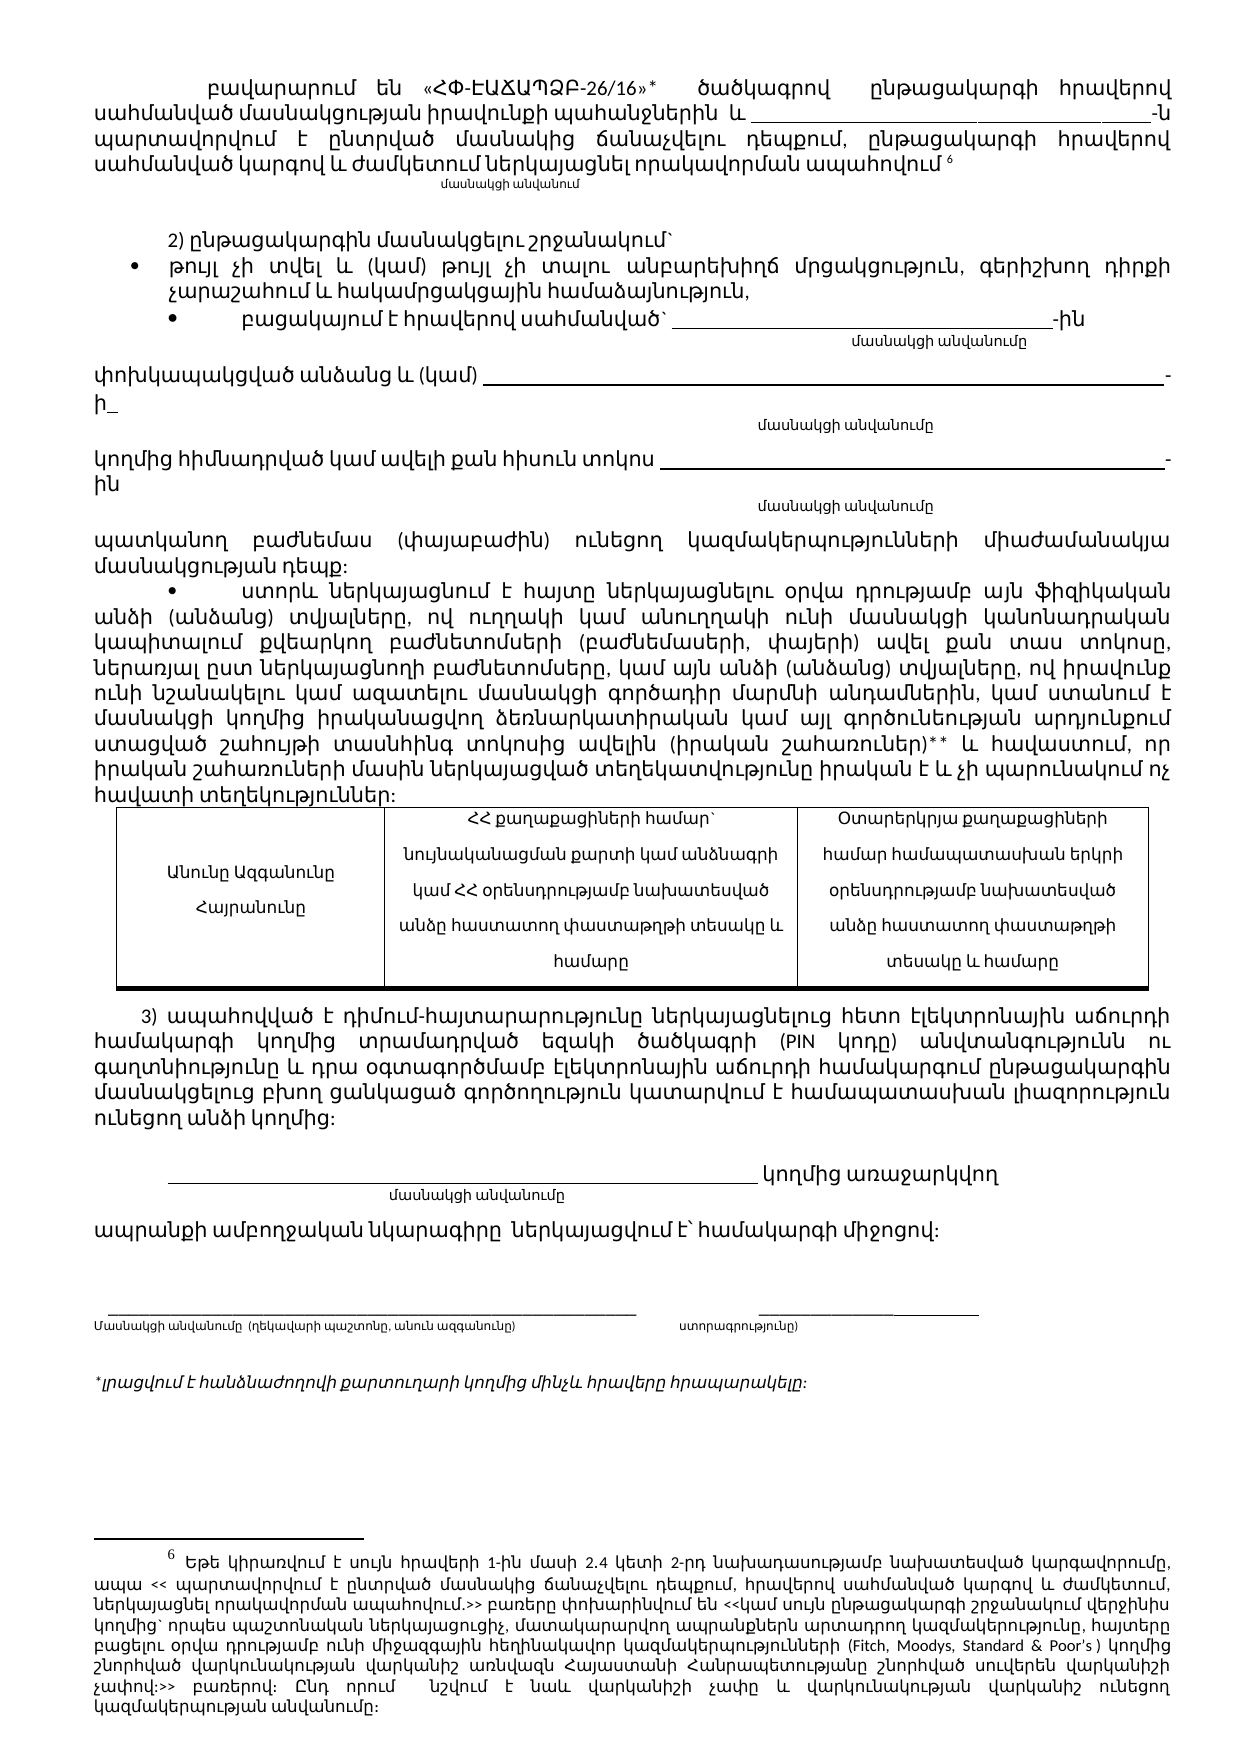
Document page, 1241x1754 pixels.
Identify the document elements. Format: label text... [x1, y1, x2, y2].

text բավարարում են «ՀՓ-ԷԱՃԱՊՁԲ-26/16»* ծածկագրով ընթացակարգի հրավերով սահմանված մասնակցության իրավունքի պահանջներին և -ն պարտավորվում է ընտրված մասնակից ճանաչվելու դեպքում, ընթացակարգի հրավերով սահմանված կարգով և ժամկետում ներկայացնել որակավորման ապահովում [94, 75, 1171, 177]
table_header Օտարերկրյա քաղաքացիների համար համապատասխան երկրի օրենսդրությամբ նախատեսված անձը հաստատող փաստաթղթի տեսակը և համարը [798, 808, 1148, 986]
text մասնակցի անվանումը [94, 1186, 1171, 1217]
text *լրացվում է հանձնաժողովի քարտուղարի կողմից մինչև հրավերը հրապարակելը: [94, 1373, 1171, 1393]
text կողմից առաջարկվող [94, 1161, 1171, 1186]
text փոխկապակցված անձանց և (կամ) -ի [94, 362, 1171, 416]
list թույլ չի տվել և (կամ) թույլ չի տալու անբարեխիղճ մրցակցություն, գերիշխող դիրքի չարաշահում և հակամրցակցային համաձայնություն, [131, 253, 1171, 304]
text մասնակցի անվանումը [94, 497, 1171, 528]
text մասնակցի անվանումը [94, 416, 1171, 446]
text ___________________________________________________ _____________ Մասնակցի անվանումը (ղեկավարի պաշտոնը, անուն ազգանունը) ստորագրությունը) [94, 1293, 1171, 1344]
table_header Անունը Ազգանունը Հայրանունը [117, 808, 384, 986]
table_header ՀՀ քաղաքացիների համար` նույնականացման քարտի կամ անձնագրի կամ ՀՀ օրենսդրությամբ նախատեսված անձը հաստատող փաստաթղթի տեսակը և համարը [385, 808, 797, 986]
text մասնակցի անվանումը [94, 332, 1171, 362]
text 2) ընթացակարգին մասնակցելու շրջանակում` [94, 227, 1171, 253]
text պատկանող բաժնեմաս (փայաբաժին) ունեցող կազմակերպությունների միաժամանակյա մասնակցության դեպք: [94, 528, 1171, 578]
text ապրանքի ամբողջական նկարագիրը ներկայացվում է՝ համակարգի միջոցով: [94, 1217, 1171, 1242]
text 3) ապահովված է դիմում-հայտարարությունը ներկայացնելուց հետո էլեկտրոնային աճուրդի համակարգի կողմից տրամադրված եզակի ծածկագրի (PIN կոդը) անվտանգությունն ու գաղտնիությունը և դրա օգտագործմամբ էլեկտրոնային աճուրդի համակարգում ընթացակարգին մասնակցելուց բխող ցանկացած գործողություն կատարվում է համապատասխան լիազորություն ունեցող անձի կողմից: [94, 1003, 1171, 1130]
text կողմից հիմնադրված կամ ավելի քան հիսուն տոկոս -ին [94, 446, 1171, 497]
list բացակայում է հրավերով սահմանված` -ին [94, 304, 1171, 332]
text մասնակցի անվանում [94, 177, 1171, 202]
list ստորև ներկայացնում է հայտը ներկայացնելու օրվա դրությամբ այն ֆիզիկական անձի (անձանց) տվյալները, ով ուղղակի կամ անուղղակի ունի մասնակցի կանոնադրական կապիտալում քվեարկող բաժնետոմսերի (բաժնեմասերի, փայերի) ավել քան տաս տոկոսը, ներառյալ ըստ ներկայացնողի բաժնետոմսերը, կամ այն անձի (անձանց) տվյալները, ով իրավունք ունի նշանակելու կամ ազատելու մասնակցի գործադիր մարմնի անդամներին, կամ ստանում է մասնակցի կողմից իրականացվող ձեռնարկատիրական կամ այլ գործունեության արդյունքում ստացված շահույթի տասնհինգ տոկոսից ավելին (իրական շահառուներ)** և հավաստում, որ իրական շահառուների մասին ներկայացված տեղեկատվությունը իրական է և չի պարունակում ոչ հավատի տեղեկություններ: [94, 578, 1171, 807]
